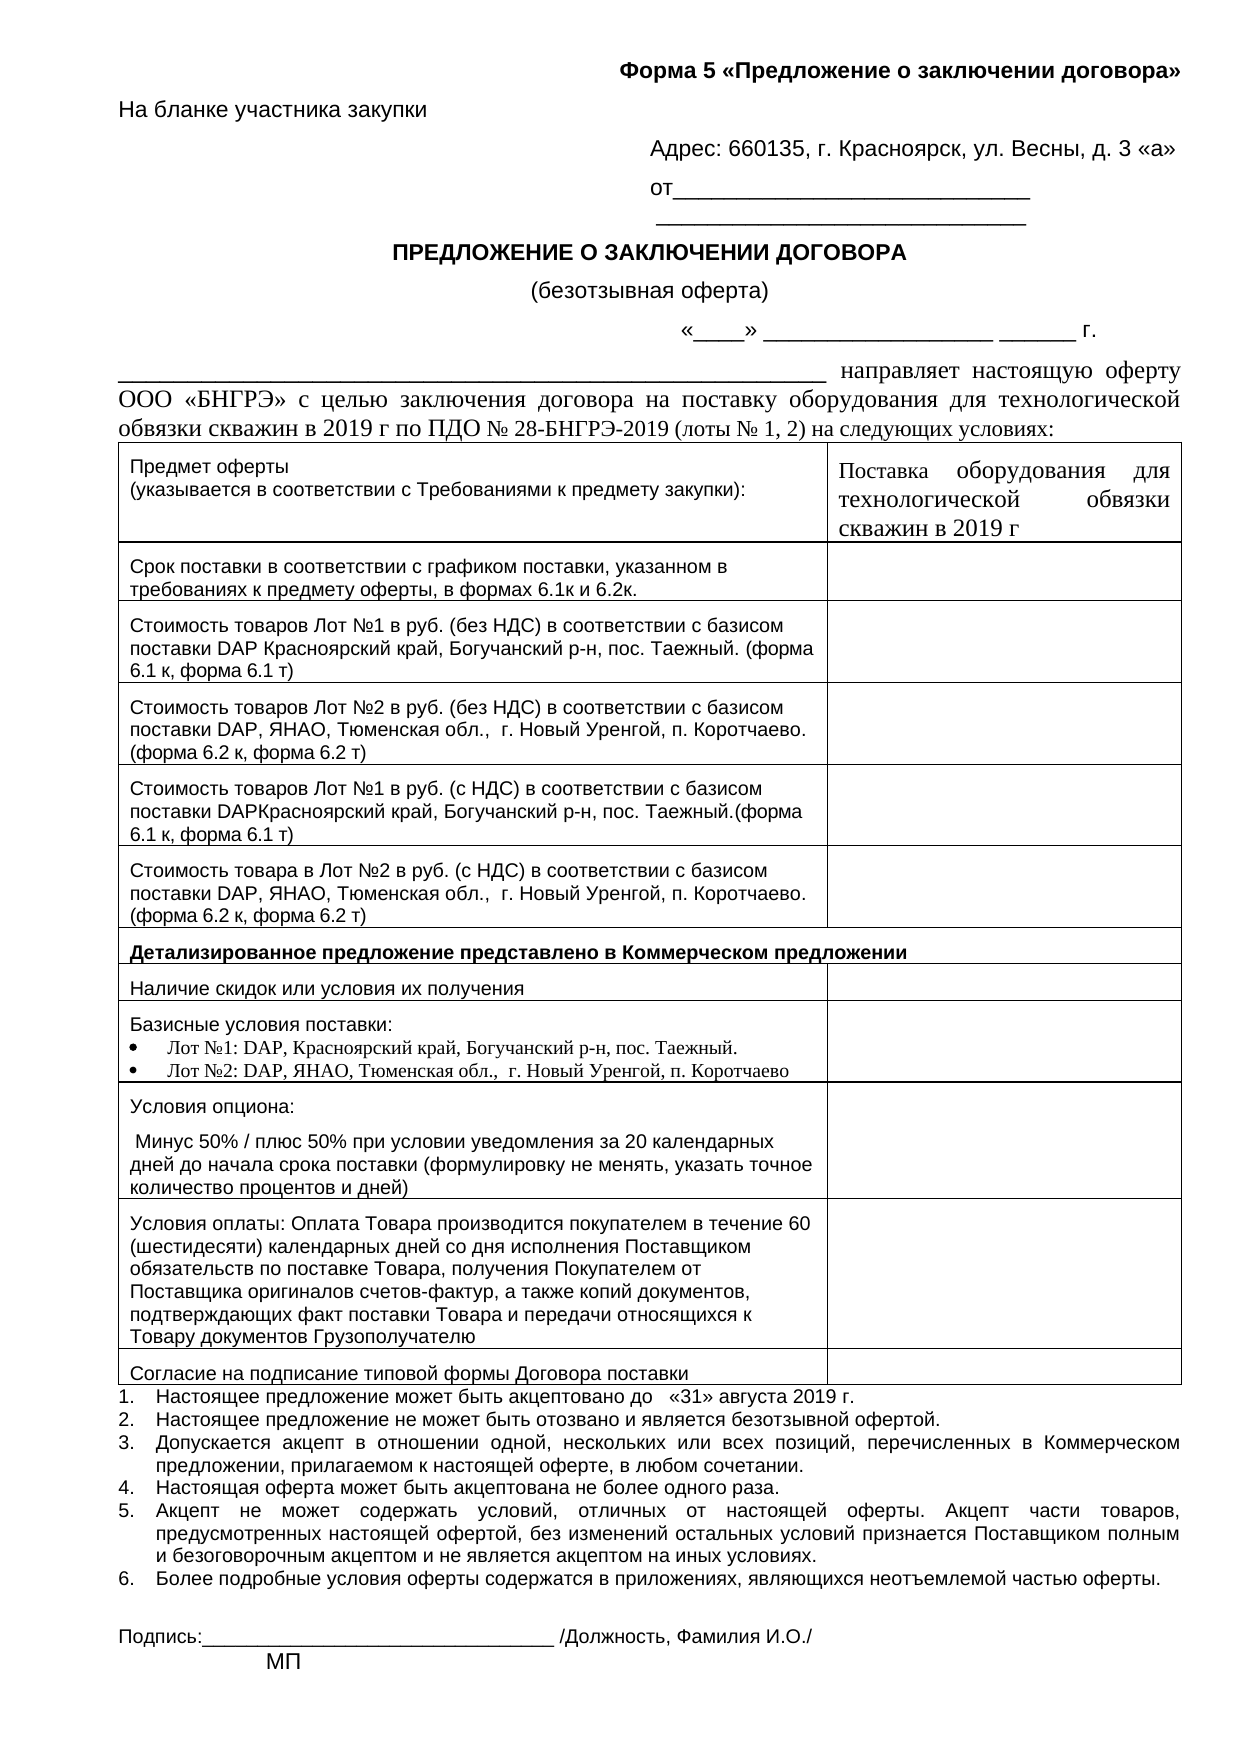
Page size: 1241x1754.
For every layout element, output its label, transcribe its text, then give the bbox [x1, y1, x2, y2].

list Более подробные условия оферты содержатся в приложениях, являющихся неотъемлемой частью оферты. [118, 1567, 1181, 1590]
table_cell [828, 1083, 1181, 1198]
table_cell Срок поставки в соответствии с графиком поставки, указанном в требованиях к предмету оферты, в формах 6.1к и 6.2к. [119, 543, 827, 600]
table_cell Базисные условия поставки: Лот №1: DAP, Красноярский край, Богучанский р-н, пос. Таежный. Лот №2: DAP, ЯНАО, Тюменская обл., г. Новый Уренгой, п. Коротчаево [119, 1001, 827, 1081]
table_cell Стоимость товара в Лот №2 в руб. (с НДС) в соответствии с базисом поставки DAP, ЯНАО, Тюменская обл., г. Новый Уренгой, п. Коротчаево. (форма 6.2 к, форма 6.2 т) [119, 846, 827, 927]
table_cell Условия опциона: Минус 50% / плюс 50% при условии уведомления за 20 календарных дней до начала срока поставки (формулировку не менять, указать точное количество процентов и дней) [119, 1083, 827, 1198]
list Настоящее предложение не может быть отозвано и является безотзывной офертой. [118, 1408, 1181, 1431]
text от____________________________ _____________________________ [650, 173, 1181, 226]
list Настоящее предложение может быть акцептовано до «31» августа 2019 г. [118, 1385, 1181, 1408]
table_cell [828, 1199, 1181, 1348]
text Форма 5 «Предложение о заключении договора» [118, 57, 1181, 83]
table_cell [828, 543, 1181, 600]
table_header Предмет оферты (указывается в соответствии с Требованиями к предмету закупки): [119, 443, 827, 541]
list Настоящая оферта может быть акцептована не более одного раза. [118, 1476, 1181, 1499]
table_cell [828, 601, 1181, 682]
text ПРЕДЛОЖЕНИЕ О ЗАКЛЮЧЕНИИ ДОГОВОРА [118, 239, 1181, 265]
table_cell [828, 964, 1181, 999]
table_header Поставка оборудования для технологической обвязки скважин в 2019 г [828, 443, 1181, 541]
table_cell Стоимость товаров Лот №1 в руб. (без НДС) в соответствии с базисом поставки DAP Красноярский край, Богучанский р-н, пос. Таежный. (форма 6.1 к, форма 6.1 т) [119, 601, 827, 682]
text ___________________________________________________ направляет настоящую оферту ООО «БНГРЭ» с целью заключения договора на поставку оборудования для технологической обвязки скважин в 2019 г по ПДО № 28-БНГРЭ-2019 (лоты № 1, 2) на следующих условиях: [118, 355, 1181, 442]
table_cell Стоимость товаров Лот №1 в руб. (с НДС) в соответствии с базисом поставки DAPКрасноярский край, Богучанский р-н, пос. Таежный.(форма 6.1 к, форма 6.1 т) [119, 765, 827, 845]
text «____» __________________ ______ г. [681, 316, 1181, 343]
list Допускается акцепт в отношении одной, нескольких или всех позиций, перечисленных в Коммерческом предложении, прилагаемом к настоящей оферте, в любом сочетании. [118, 1431, 1181, 1476]
text (безотзывная оферта) [118, 277, 1181, 304]
table_cell [828, 1349, 1181, 1384]
table_cell [828, 765, 1181, 845]
table_cell Стоимость товаров Лот №2 в руб. (без НДС) в соответствии с базисом поставки DAP, ЯНАО, Тюменская обл., г. Новый Уренгой, п. Коротчаево. (форма 6.2 к, форма 6.2 т) [119, 683, 827, 764]
table_cell [828, 1001, 1181, 1081]
text Подпись:________________________________ /Должность, Фамилия И.О./ [118, 1625, 1181, 1648]
table_cell Детализированное предложение представлено в Коммерческом предложении [119, 928, 1181, 963]
list Акцепт не может содержать условий, отличных от настоящей оферты. Акцепт части товаров, предусмотренных настоящей офертой, без изменений остальных условий признается Поставщиком полным и безоговорочным акцептом и не является акцептом на иных условиях. [118, 1499, 1181, 1567]
text На бланке участника закупки [118, 96, 1181, 122]
table_cell Наличие скидок или условия их получения [119, 964, 827, 999]
text Адрес: 660135, г. Красноярск, ул. Весны, д. 3 «а» [650, 134, 1181, 161]
table_cell Согласие на подписание типовой формы Договора поставки [119, 1349, 827, 1384]
text МП [118, 1648, 1181, 1674]
table_cell Условия оплаты: Оплата Товара производится покупателем в течение 60 (шестидесяти) календарных дней со дня исполнения Поставщиком обязательств по поставке Товара, получения Покупателем от Поставщика оригиналов счетов-фактур, а также копий документов, подтверждающих факт поставки Товара и передачи относящихся к Товару документов Грузополучателю [119, 1199, 827, 1348]
table_cell [828, 683, 1181, 764]
table_cell [828, 846, 1181, 927]
